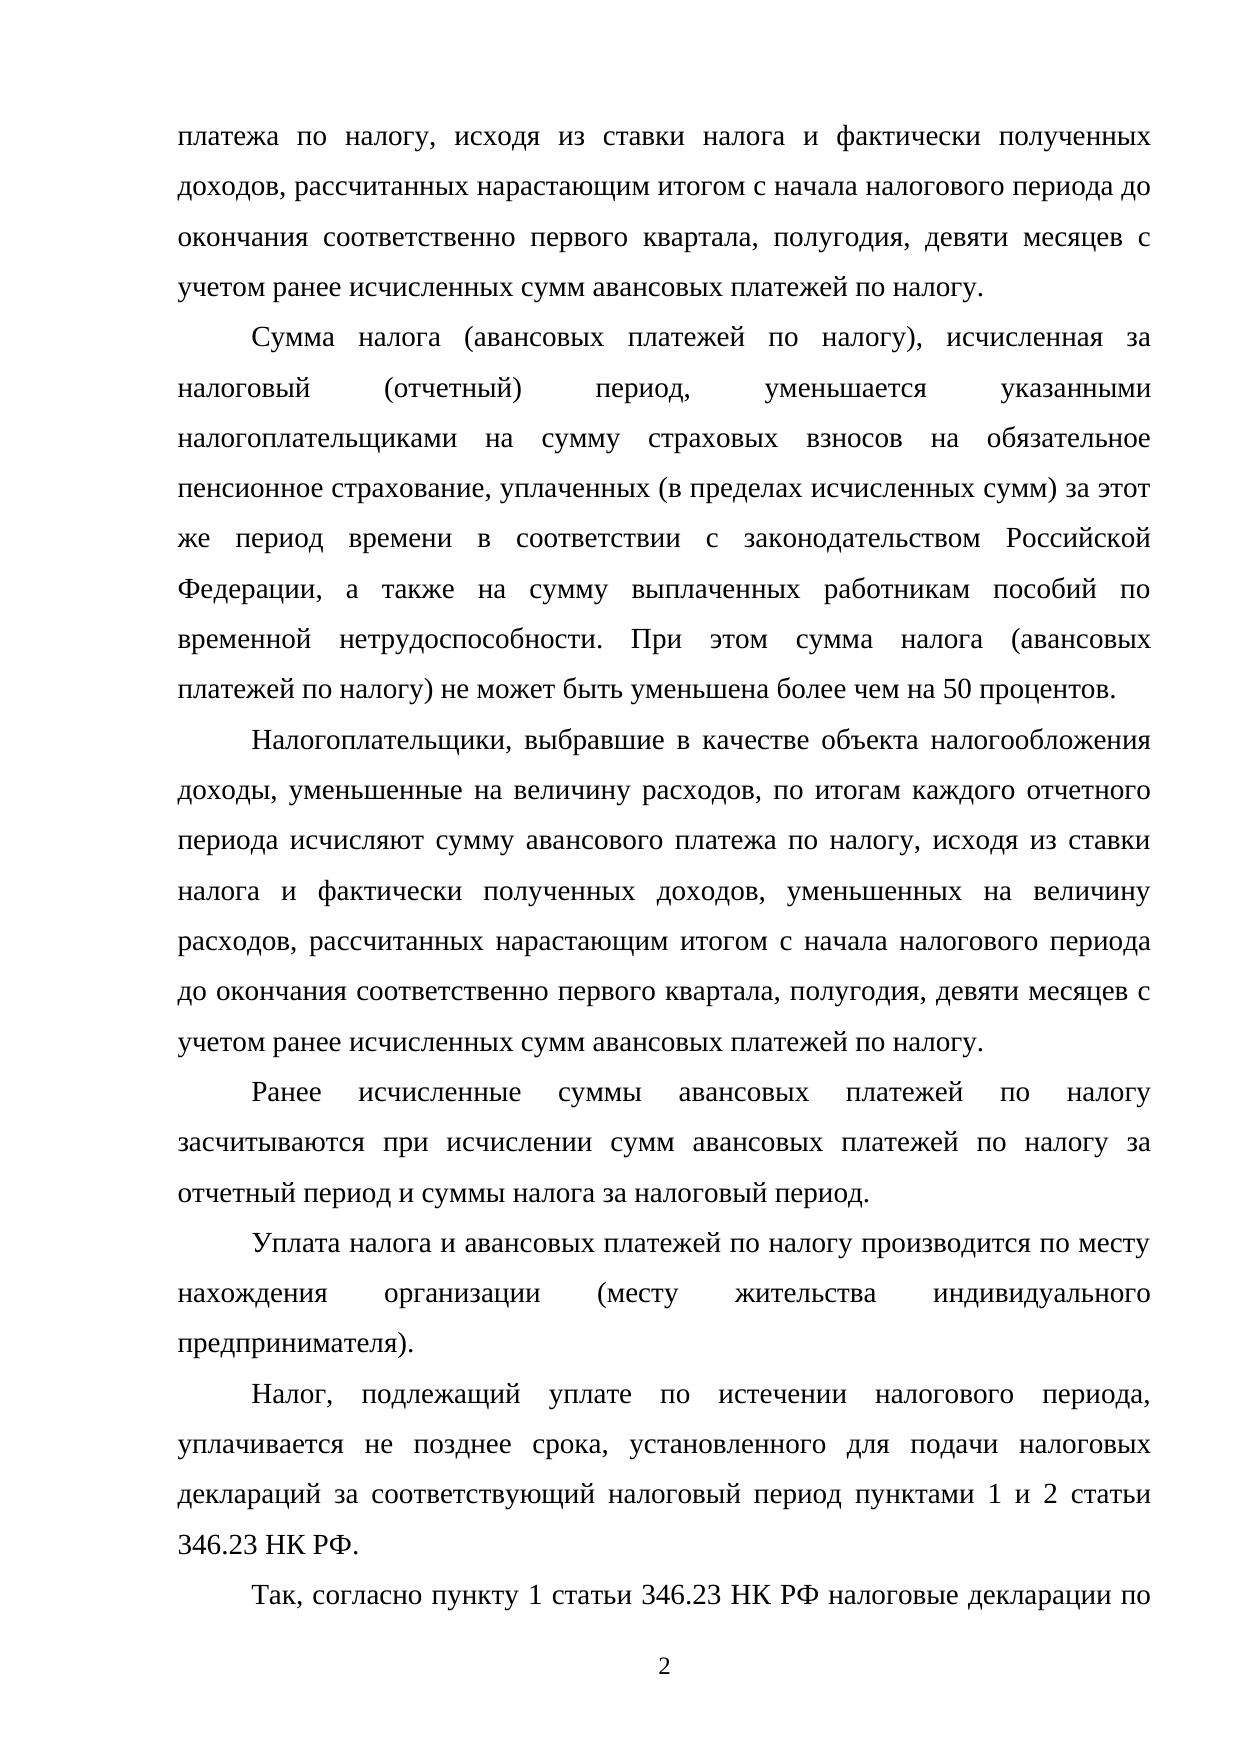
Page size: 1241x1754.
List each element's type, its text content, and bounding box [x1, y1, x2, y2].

text Уплата налога и авансовых платежей по налогу производится по месту нахождения организации (месту жительства индивидуального предпринимателя). [177, 1225, 1152, 1359]
text Налогоплательщики, выбравшие в качестве объекта налогообложения доходы, уменьшенные на величину расходов, по итогам каждого отчетного периода исчисляют сумму авансового платежа по налогу, исходя из ставки налога и фактически полученных доходов, уменьшенных на величину расходов, рассчитанных нарастающим итогом с начала налогового периода до окончания соответственно первого квартала, полугодия, девяти месяцев с учетом ранее исчисленных сумм авансовых платежей по налогу. [177, 722, 1152, 1057]
text Налог, подлежащий уплате по истечении налогового периода, уплачивается не позднее срока, установленного для подачи налоговых деклараций за соответствующий налоговый период пунктами 1 и 2 статьи 346.23 НК РФ. [177, 1376, 1152, 1560]
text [177, 1577, 1152, 1611]
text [177, 118, 1152, 303]
text Ранее исчисленные суммы авансовых платежей по налогу засчитываются при исчислении сумм авансовых платежей по налогу за отчетный период и суммы налога за налоговый период. [177, 1074, 1152, 1208]
text Сумма налога (авансовых платежей по налогу), исчисленная за налоговый (отчетный) период, уменьшается указанными налогоплательщиками на сумму страховых взносов на обязательное пенсионное страхование, уплаченных (в пределах исчисленных сумм) за этот же период времени в соответствии с законодательством Российской Федерации, а также на сумму выплаченных работникам пособий по временной нетрудоспособности. При этом сумма налога (авансовых платежей по налогу) не может быть уменьшена более чем на 50 процентов. [177, 319, 1152, 705]
